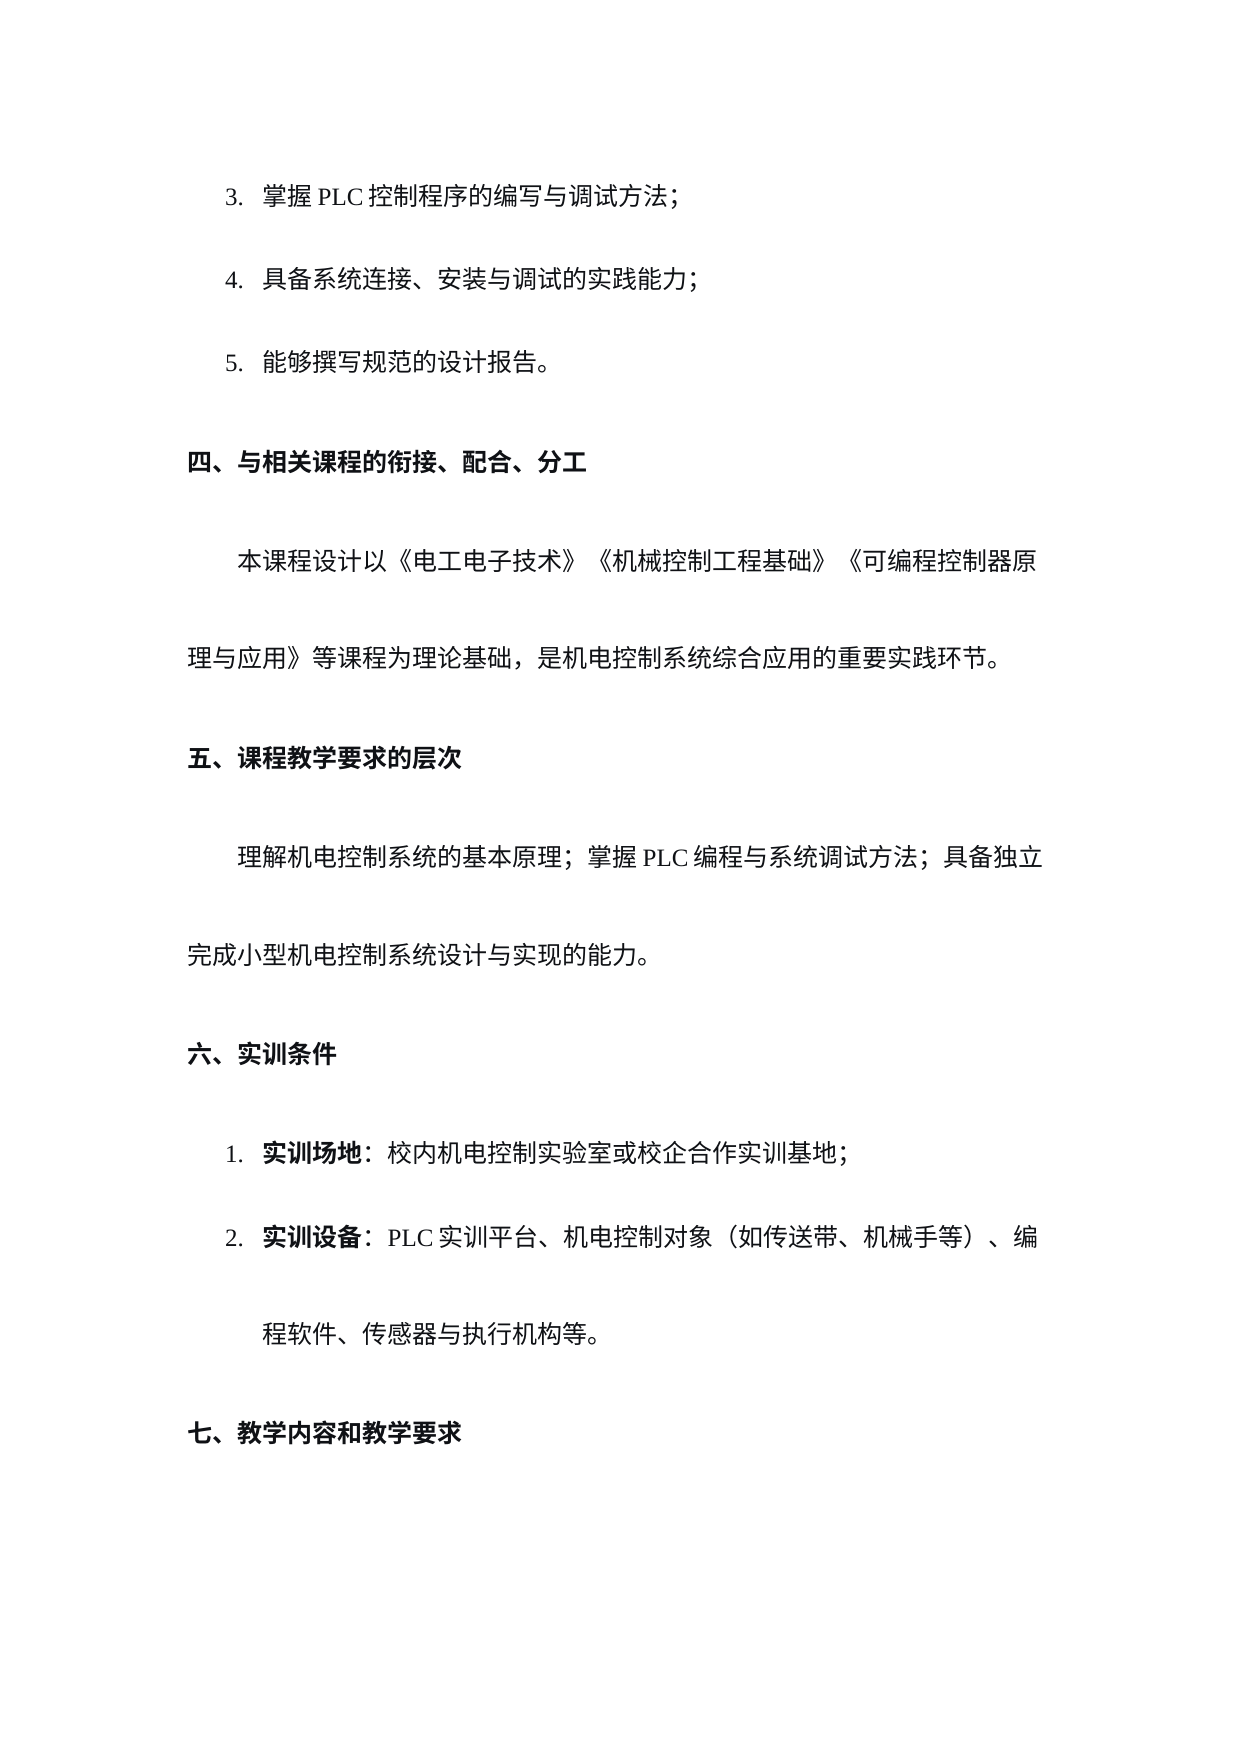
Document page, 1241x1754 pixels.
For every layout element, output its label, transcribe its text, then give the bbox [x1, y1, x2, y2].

list 实训设备：PLC实训平台、机电控制对象（如传送带、机械手等）、编程软件、传感器与执行机构等。 [225, 1203, 1053, 1365]
text 六、实训条件 [187, 1020, 1053, 1085]
text 七、教学内容和教学要求 [187, 1399, 1053, 1464]
list 掌握PLC控制程序的编写与调试方法； [225, 162, 1053, 227]
list 实训场地：校内机电控制实验室或校企合作实训基地； [225, 1119, 1053, 1184]
list 能够撰写规范的设计报告。 [225, 328, 1053, 393]
text 四、与相关课程的衔接、配合、分工 [187, 428, 1053, 493]
text 本课程设计以《电工电子技术》《机械控制工程基础》《可编程控制器原理与应用》等课程为理论基础，是机电控制系统综合应用的重要实践环节。 [187, 527, 1053, 689]
text 理解机电控制系统的基本原理；掌握PLC编程与系统调试方法；具备独立完成小型机电控制系统设计与实现的能力。 [187, 823, 1053, 986]
text 五、课程教学要求的层次 [187, 724, 1053, 789]
list 具备系统连接、安装与调试的实践能力； [225, 245, 1053, 310]
